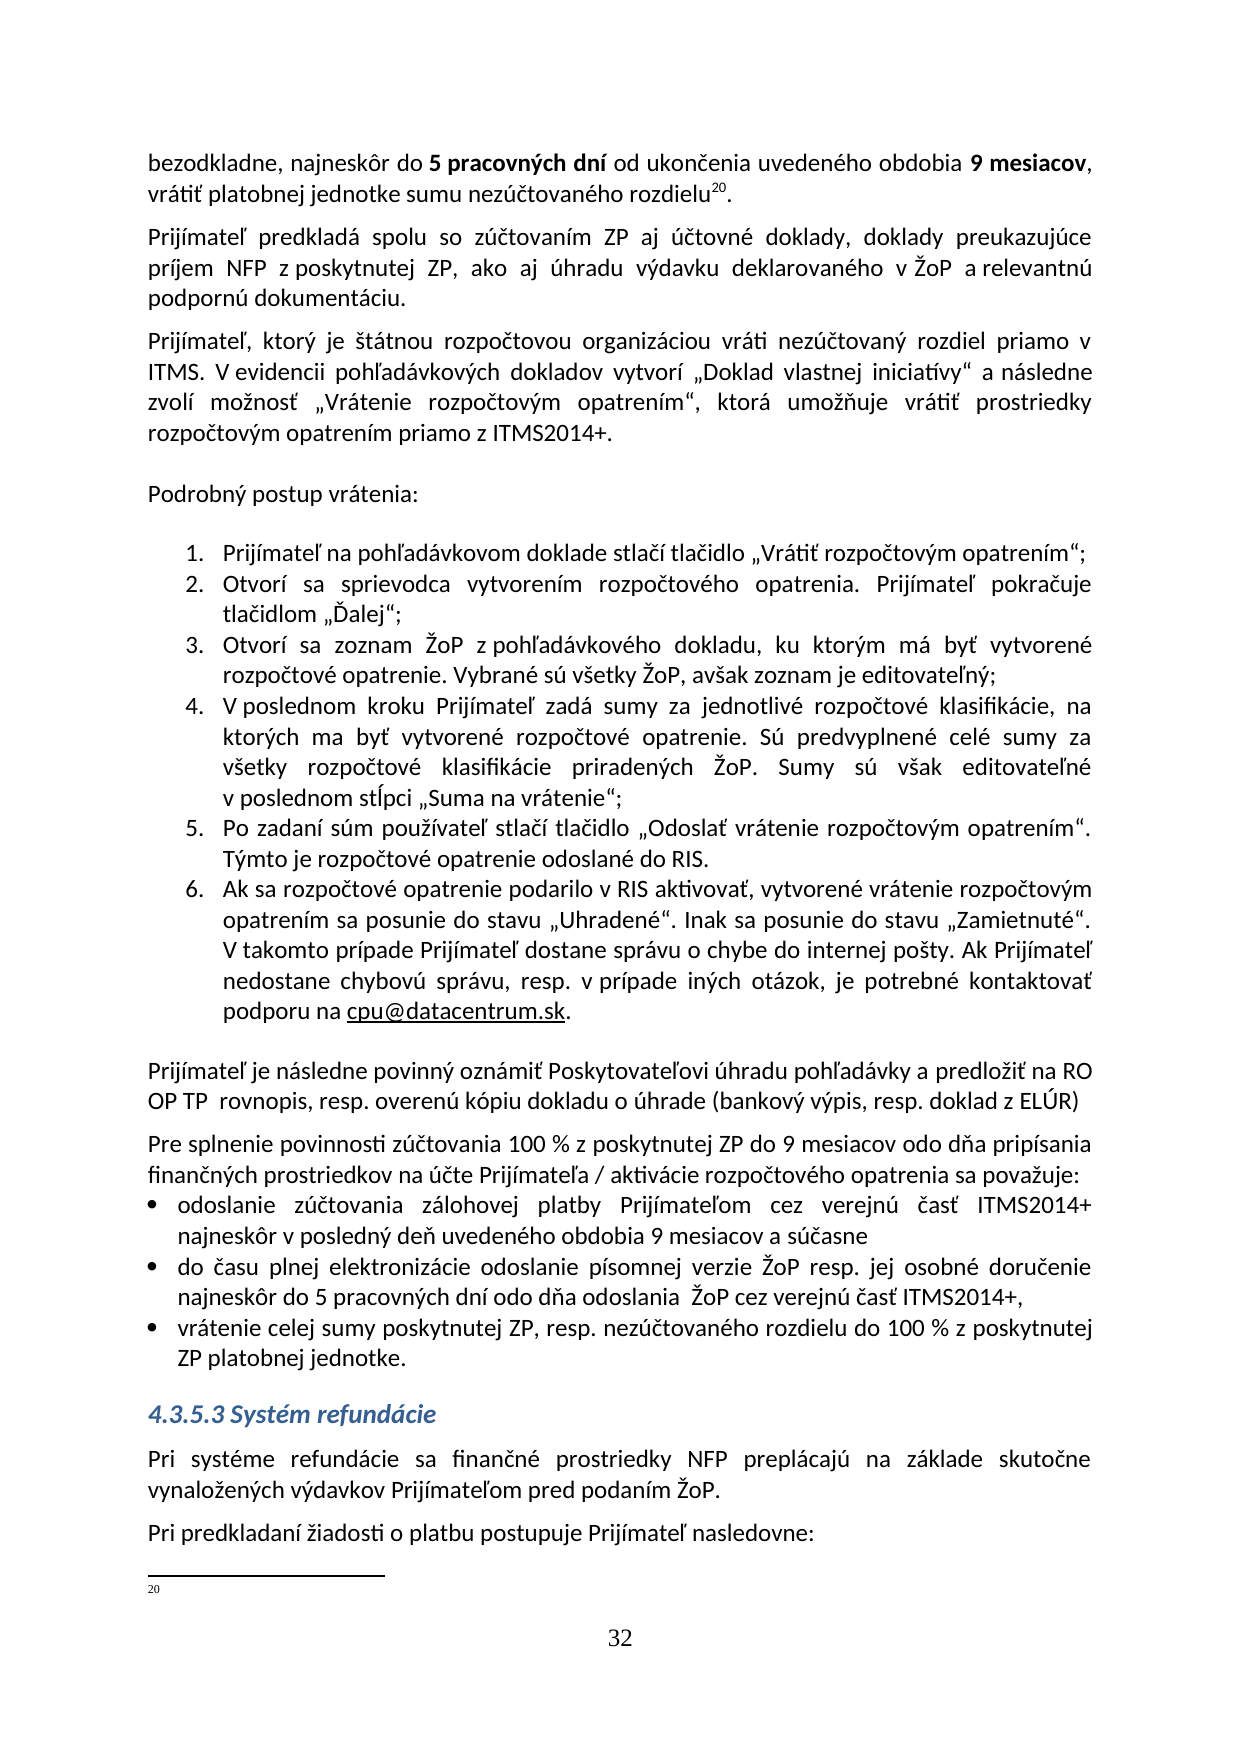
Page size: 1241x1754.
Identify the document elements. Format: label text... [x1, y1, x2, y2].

text Prijímateľ predkladá spolu so zúčtovaním ZP aj účtovné doklady, doklady preukazujúce príjem NFP z poskytnutej ZP, ako aj úhradu výdavku deklarovaného v ŽoP a relevantnú podpornú dokumentáciu. [148, 221, 1093, 313]
subtitle 4.3.5.3 Systém refundácie [148, 1398, 1093, 1431]
list V poslednom kroku Prijímateľ zadá sumy za jednotlivé rozpočtové klasifikácie, na ktorých ma byť vytvorené rozpočtové opatrenie. Sú predvyplnené celé sumy za všetky rozpočtové klasifikácie priradených ŽoP. Sumy sú však editovateľné v poslednom stĺpci „Suma na vrátenie“; [185, 690, 1093, 812]
text Prijímateľ, ktorý je štátnou rozpočtovou organizáciou vráti nezúčtovaný rozdiel priamo v ITMS. V evidencii pohľadávkových dokladov vytvorí „Doklad vlastnej iniciatívy“ a následne zvolí možnosť „Vrátenie rozpočtovým opatrením“, ktorá umožňuje vrátiť prostriedky rozpočtovým opatrením priamo z ITMS2014+. [148, 325, 1093, 447]
list Prijímateľ na pohľadávkovom doklade stlačí tlačidlo „Vrátiť rozpočtovým opatrením“; [185, 537, 1093, 568]
list Po zadaní súm používateľ stlačí tlačidlo „Odoslať vrátenie rozpočtovým opatrením“. Týmto je rozpočtové opatrenie odoslané do RIS. [185, 812, 1093, 873]
list Ak sa rozpočtové opatrenie podarilo v RIS aktivovať, vytvorené vrátenie rozpočtovým opatrením sa posunie do stavu „Uhradené“. Inak sa posunie do stavu „Zamietnuté“. V takomto prípade Prijímateľ dostane správu o chybe do internej pošty. Ak Prijímateľ nedostane chybovú správu, resp. v prípade iných otázok, je potrebné kontaktovať podporu na cpu@datacentrum.sk. [185, 873, 1093, 1026]
list do času plnej elektronizácie odoslanie písomnej verzie ŽoP resp. jej osobné doručenie najneskôr do 5 pracovných dní odo dňa odoslania ŽoP cez verejnú časť ITMS2014+, [148, 1251, 1093, 1312]
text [148, 148, 1093, 209]
text Pri systéme refundácie sa finančné prostriedky NFP preplácajú na základe skutočne vynaložených výdavkov Prijímateľom pred podaním ŽoP. [148, 1443, 1093, 1504]
text Pri predkladaní žiadosti o platbu postupuje Prijímateľ nasledovne: [148, 1517, 1093, 1547]
list Otvorí sa zoznam ŽoP z pohľadávkového dokladu, ku ktorým má byť vytvorené rozpočtové opatrenie. Vybrané sú všetky ŽoP, avšak zoznam je editovateľný; [185, 629, 1093, 690]
text Prijímateľ je následne povinný oznámiť Poskytovateľovi úhradu pohľadávky a predložiť na RO OP TP rovnopis, resp. overenú kópiu dokladu o úhrade (bankový výpis, resp. doklad z ELÚR) [148, 1055, 1093, 1116]
text Podrobný postup vrátenia: [148, 478, 1093, 508]
text Pre splnenie povinnosti zúčtovania 100 % z poskytnutej ZP do 9 mesiacov odo dňa pripísania finančných prostriedkov na účte Prijímateľa / aktivácie rozpočtového opatrenia sa považuje: [148, 1128, 1093, 1189]
list vrátenie celej sumy poskytnutej ZP, resp. nezúčtovaného rozdielu do 100 % z poskytnutej ZP platobnej jednotke. [148, 1312, 1093, 1373]
list Otvorí sa sprievodca vytvorením rozpočtového opatrenia. Prijímateľ pokračuje tlačidlom „Ďalej“; [185, 568, 1093, 629]
list odoslanie zúčtovania zálohovej platby Prijímateľom cez verejnú časť ITMS2014+ najneskôr v posledný deň uvedeného obdobia 9 mesiacov a súčasne [148, 1189, 1093, 1251]
